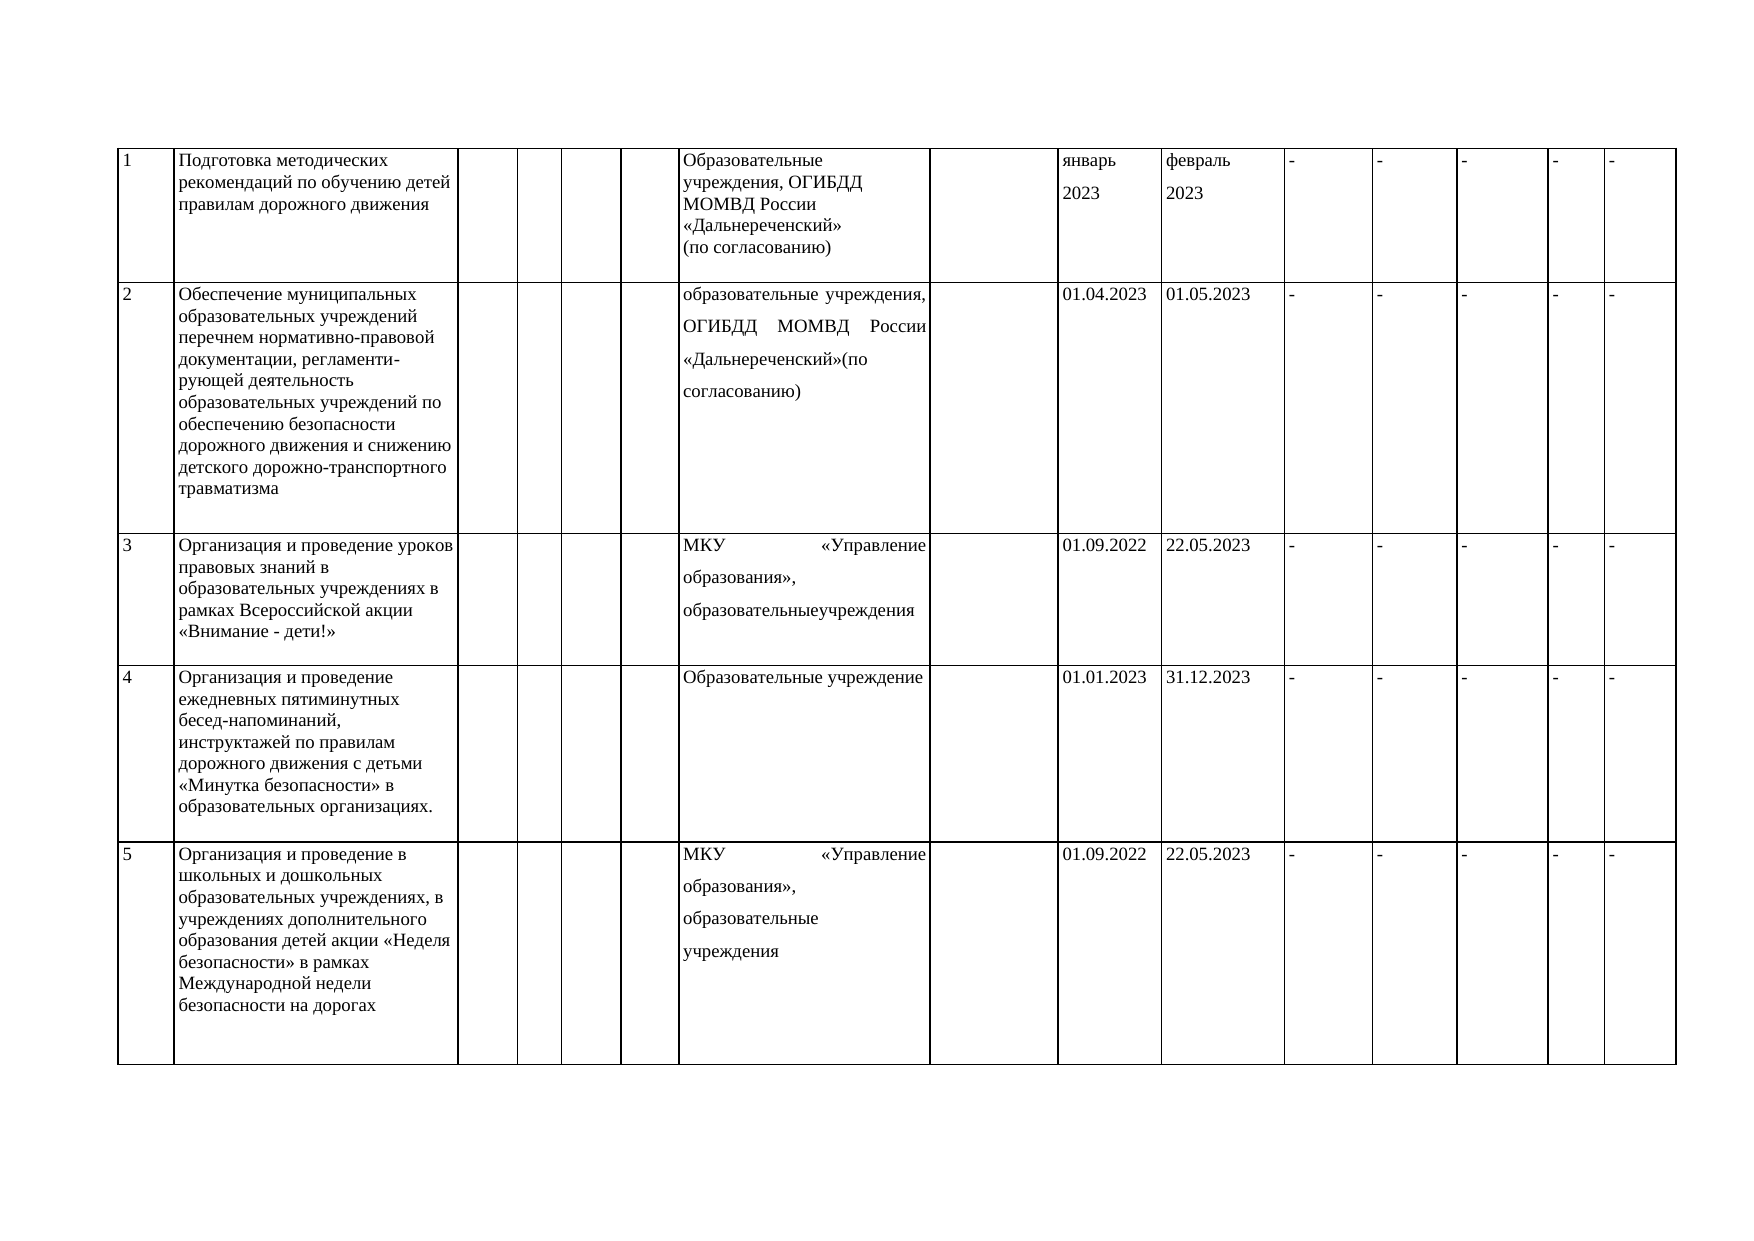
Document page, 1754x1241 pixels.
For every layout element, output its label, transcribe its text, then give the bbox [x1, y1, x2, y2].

table_cell [459, 283, 517, 532]
table_cell - [1458, 843, 1547, 1064]
table_cell [562, 149, 620, 282]
table_cell [622, 666, 678, 841]
table_cell [931, 666, 1057, 841]
table_cell - [1458, 666, 1547, 841]
table_cell [622, 149, 678, 282]
table_cell 01.01.2023 [1059, 666, 1161, 841]
table_cell [518, 843, 561, 1064]
table_cell - [1373, 843, 1456, 1064]
table_cell образовательные учреждения, ОГИБДД МОМВД России «Дальнереченский»(по согласованию) [680, 283, 929, 532]
table_cell Организация и проведение в школьных и дошкольных образовательных учреждениях, в учреждениях дополнительного образования детей акции «Неделя безопасности» в рамках Международной недели безопасности на дорогах [175, 843, 457, 1064]
table_cell [518, 149, 561, 282]
table_cell - [1549, 666, 1604, 841]
table_cell [562, 283, 620, 532]
table_cell - [1285, 283, 1372, 532]
table_cell МКУ «Управление образования», образовательные учреждения [680, 843, 929, 1064]
table_cell - [1549, 534, 1604, 664]
table_cell [931, 149, 1057, 282]
table_cell Организация и проведение уроков правовых знаний в образовательных учреждениях в рамках Всероссийской акции «Внимание - дети!» [175, 534, 457, 664]
table_cell - [1605, 283, 1675, 532]
table_cell [622, 843, 678, 1064]
table_cell - [1285, 149, 1372, 282]
table_cell - [1285, 666, 1372, 841]
table_cell МКУ «Управление образования», образовательныеучреждения [680, 534, 929, 664]
table_cell [622, 534, 678, 664]
table_cell 2 [119, 283, 173, 532]
table_cell [562, 666, 620, 841]
table_cell 3 [119, 534, 173, 664]
table_cell [459, 534, 517, 664]
table_cell - [1285, 843, 1372, 1064]
table_cell - [1373, 283, 1456, 532]
table_cell - [1549, 149, 1604, 282]
table_cell - [1373, 149, 1456, 282]
table_cell 5 [119, 843, 173, 1064]
table_cell Организация и проведение ежедневных пятиминутных бесед-напоминаний, инструктажей по правилам дорожного движения с детьми «Минутка безопасности» в образовательных организациях. [175, 666, 457, 841]
table_cell февраль 2023 [1162, 149, 1284, 282]
table_cell Образовательные учреждение [680, 666, 929, 841]
table_cell [518, 534, 561, 664]
table_cell Образовательные учреждения, ОГИБДД МОМВД России «Дальнереченский» (по согласованию) [680, 149, 929, 282]
table_cell - [1373, 666, 1456, 841]
table_cell Обеспечение муниципальных образовательных учреждений перечнем нормативно-правовой документации, регламентирующей деятельность образовательных учреждений по обеспечению безопасности дорожного движения и снижению детского дорожно-транспортного травматизма [175, 283, 457, 532]
table_cell [518, 666, 561, 841]
table_cell [562, 843, 620, 1064]
table_cell 01.04.2023 [1059, 283, 1161, 532]
table_cell - [1373, 534, 1456, 664]
table_cell - [1605, 843, 1675, 1064]
table_cell [931, 283, 1057, 532]
table_cell - [1458, 283, 1547, 532]
table_cell [562, 534, 620, 664]
table_cell [931, 534, 1057, 664]
table_cell - [1549, 843, 1604, 1064]
table_cell - [1458, 149, 1547, 282]
table_cell - [1285, 534, 1372, 664]
table_cell - [1605, 666, 1675, 841]
table_cell 31.12.2023 [1162, 666, 1284, 841]
table_cell 01.09.2022 [1059, 843, 1161, 1064]
table_cell [459, 843, 517, 1064]
table_cell - [1549, 283, 1604, 532]
table_cell 01.09.2022 [1059, 534, 1161, 664]
table_cell [459, 666, 517, 841]
table_cell [459, 149, 517, 282]
table_cell - [1458, 534, 1547, 664]
table_cell 01.05.2023 [1162, 283, 1284, 532]
table_cell Подготовка методических рекомендаций по обучению детей правилам дорожного движения [175, 149, 457, 282]
table_cell - [1605, 149, 1675, 282]
table_cell январь 2023 [1059, 149, 1161, 282]
table_cell [518, 283, 561, 532]
table_cell 22.05.2023 [1162, 534, 1284, 664]
table_cell [622, 283, 678, 532]
table_cell [931, 843, 1057, 1064]
table_cell 22.05.2023 [1162, 843, 1284, 1064]
table_cell 1 [119, 149, 173, 282]
table_cell 4 [119, 666, 173, 841]
table_cell - [1605, 534, 1675, 664]
